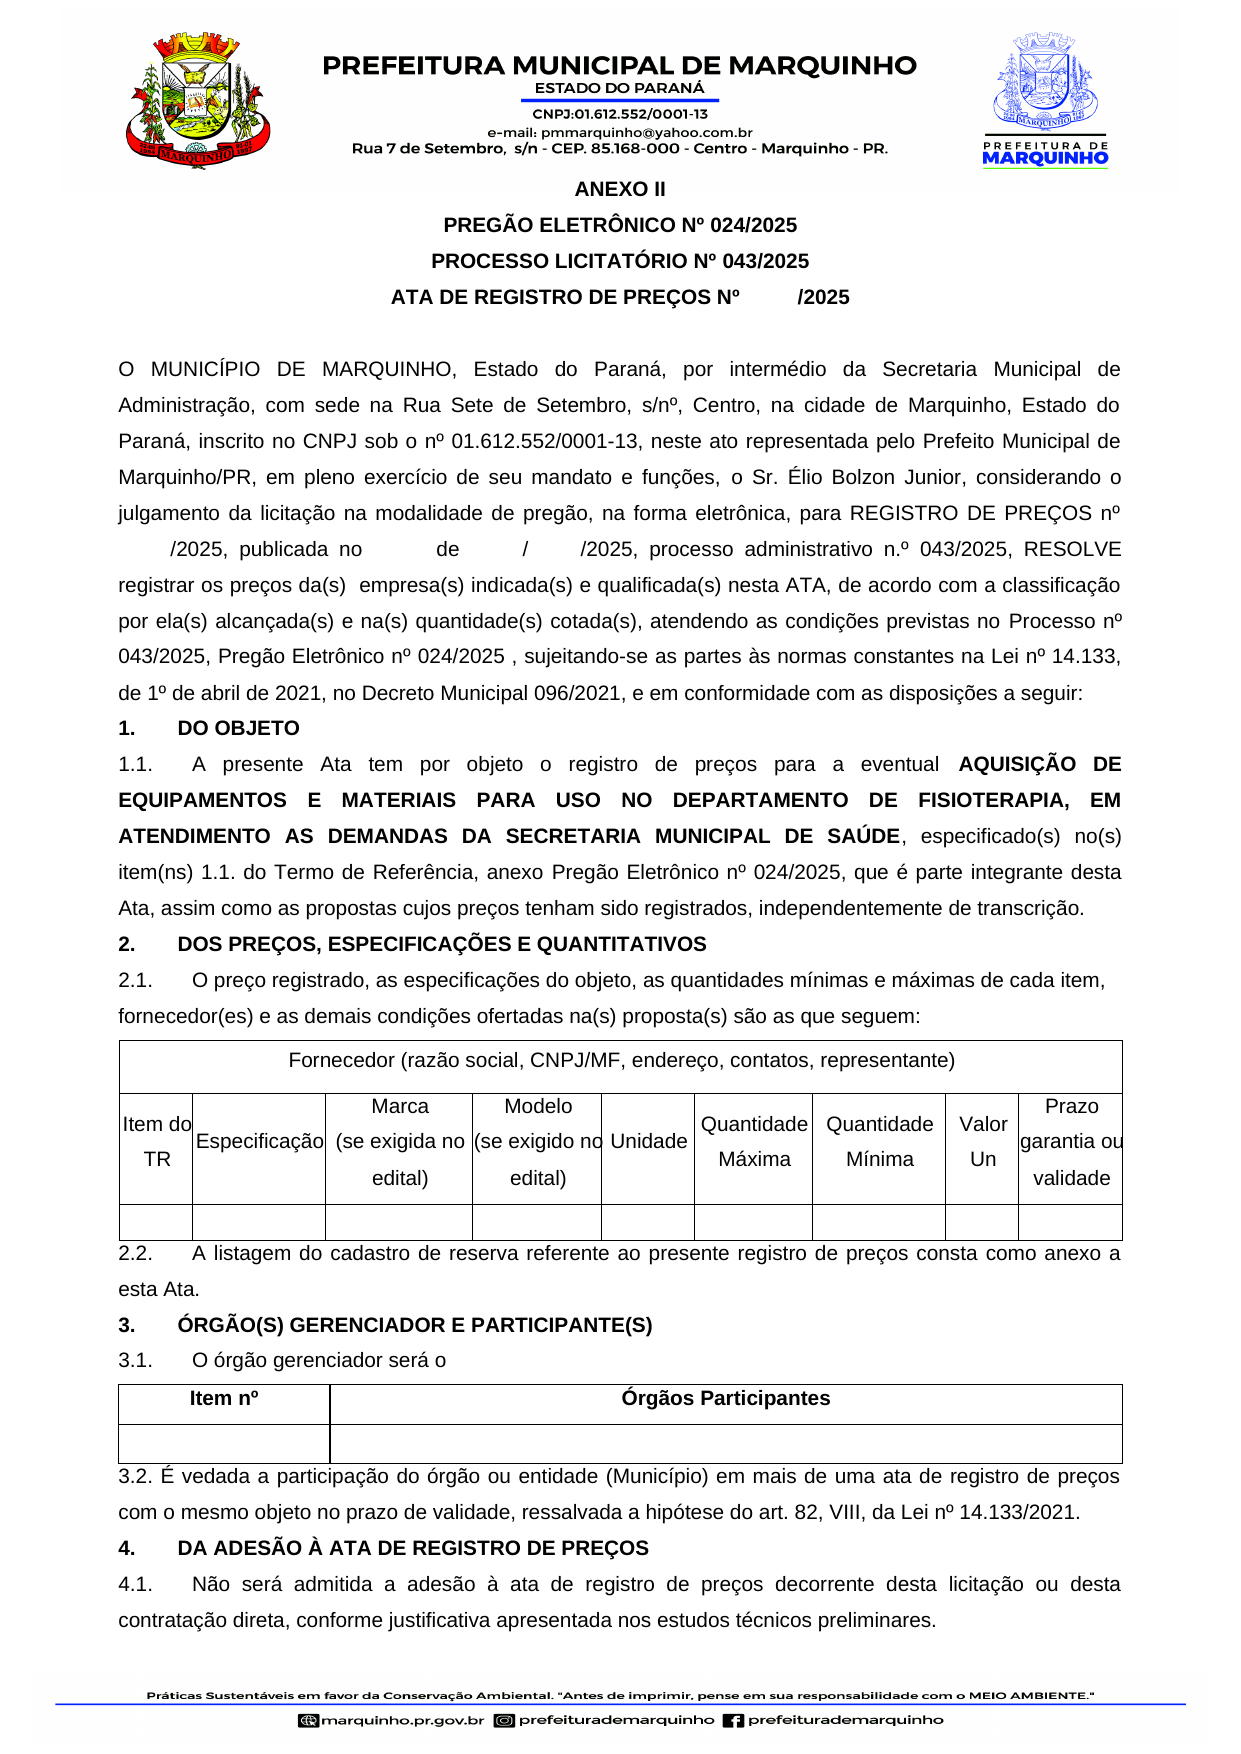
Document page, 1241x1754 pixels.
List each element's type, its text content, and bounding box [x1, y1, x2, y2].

table_cell Item do TR [120, 1094, 192, 1203]
picture [59, 6, 1180, 192]
table_header Fornecedor (razão social, CNPJ/MF, endereço, contatos, representante) [120, 1041, 1122, 1093]
text O MUNICÍPIO DE MARQUINHO, Estado do Paraná, por intermédio da Secretaria Municipal de Administração, com sede na Rua Sete de Setembro, s/nº, Centro, na cidade de Marquinho, Estado do Paraná, inscrito no CNPJ sob o nº 01.612.552/0001-13, neste ato representada pelo Prefeito Municipal de Marquinho/PR, em pleno exercício de seu mandato e funções, o Sr. Élio Bolzon Junior, considerando o julgamento da licitação na modalidade de pregão, na forma eletrônica, para REGISTRO DE PREÇOS nº /2025, publicada no de / /2025, processo administrativo n.º 043/2025, RESOLVE registrar os preços da(s) empresa(s) indicada(s) e qualificada(s) nesta ATA, de acordo com a classificação por ela(s) alcançada(s) e na(s) quantidade(s) cotada(s), atendendo as condições previstas no Processo nº 043/2025, Pregão Eletrônico nº 024/2025 , sujeitando-se as partes às normas constantes na Lei nº 14.133, de 1º de abril de 2021, no Decreto Municipal 096/2021, e em conformidade com as disposições a seguir: [118, 357, 1122, 704]
table_cell [326, 1205, 472, 1240]
table_header Item nº [119, 1385, 329, 1423]
table_cell [602, 1205, 694, 1240]
table_cell [473, 1205, 601, 1240]
text Não será admitida a adesão à ata de registro de preços decorrente desta licitação ou desta contratação direta, conforme justificativa apresentada nos estudos técnicos preliminares. [118, 1572, 1122, 1632]
table_cell Especificação [193, 1094, 325, 1203]
table_cell Quantidade Mínima [813, 1094, 945, 1203]
table_cell [331, 1425, 1122, 1463]
list A presente Ata tem por objeto o registro de preços para a eventual AQUISIÇÃO DE EQUIPAMENTOS E MATERIAIS PARA USO NO DEPARTAMENTO DE FISIOTERAPIA, EM ATENDIMENTO AS DEMANDAS DA SECRETARIA MUNICIPAL DE SAÚDE, especificado(s) no(s) item(ns) 1.1. do Termo de Referência, anexo Pregão Eletrônico nº 024/2025, que é parte integrante desta Ata, assim como as propostas cujos preços tenham sido registrados, independentemente de transcrição. [118, 752, 1122, 920]
picture [31, 1667, 1210, 1750]
table_cell [695, 1205, 812, 1240]
text O órgão gerenciador será o [118, 1348, 1122, 1372]
list A listagem do cadastro de reserva referente ao presente registro de preços consta como anexo a esta Ata. [118, 1241, 1122, 1300]
text O preço registrado, as especificações do objeto, as quantidades mínimas e máximas de cada item, fornecedor(es) e as demais condições ofertadas na(s) proposta(s) são as que seguem: [118, 968, 1122, 1028]
text 3.2. É vedada a participação do órgão ou entidade (Município) em mais de uma ata de registro de preços com o mesmo objeto no prazo de validade, ressalvada a hipótese do art. 82, VIII, da Lei nº 14.133/2021. [118, 1464, 1122, 1524]
table_cell Unidade [602, 1094, 694, 1203]
table_cell [1019, 1205, 1122, 1240]
text PREGÃO ELETRÔNICO Nº 024/2025 [118, 213, 1122, 237]
list DA ADESÃO À ATA DE REGISTRO DE PREÇOS [118, 1536, 1122, 1560]
table_cell [119, 1425, 329, 1463]
text ATA DE REGISTRO DE PREÇOS Nº /2025 [118, 285, 1122, 309]
text PROCESSO LICITATÓRIO Nº 043/2025 [118, 249, 1122, 273]
table_header Órgãos Participantes [331, 1385, 1122, 1423]
text ANEXO II [118, 177, 1122, 201]
table_cell Prazo garantia ou validade [1019, 1094, 1122, 1203]
list ÓRGÃO(S) GERENCIADOR E PARTICIPANTE(S) [118, 1312, 1122, 1336]
table_cell [193, 1205, 325, 1240]
table_cell Marca (se exigida no edital) [326, 1094, 472, 1203]
table_cell Quantidade Máxima [695, 1094, 812, 1203]
table_cell Valor Un [946, 1094, 1018, 1203]
table_cell Modelo (se exigido no edital) [473, 1094, 601, 1203]
list DO OBJETO [118, 716, 1122, 740]
table_cell [813, 1205, 945, 1240]
table_cell [946, 1205, 1018, 1240]
list DOS PREÇOS, ESPECIFICAÇÕES E QUANTITATIVOS [118, 932, 1122, 956]
table_cell [120, 1205, 192, 1240]
